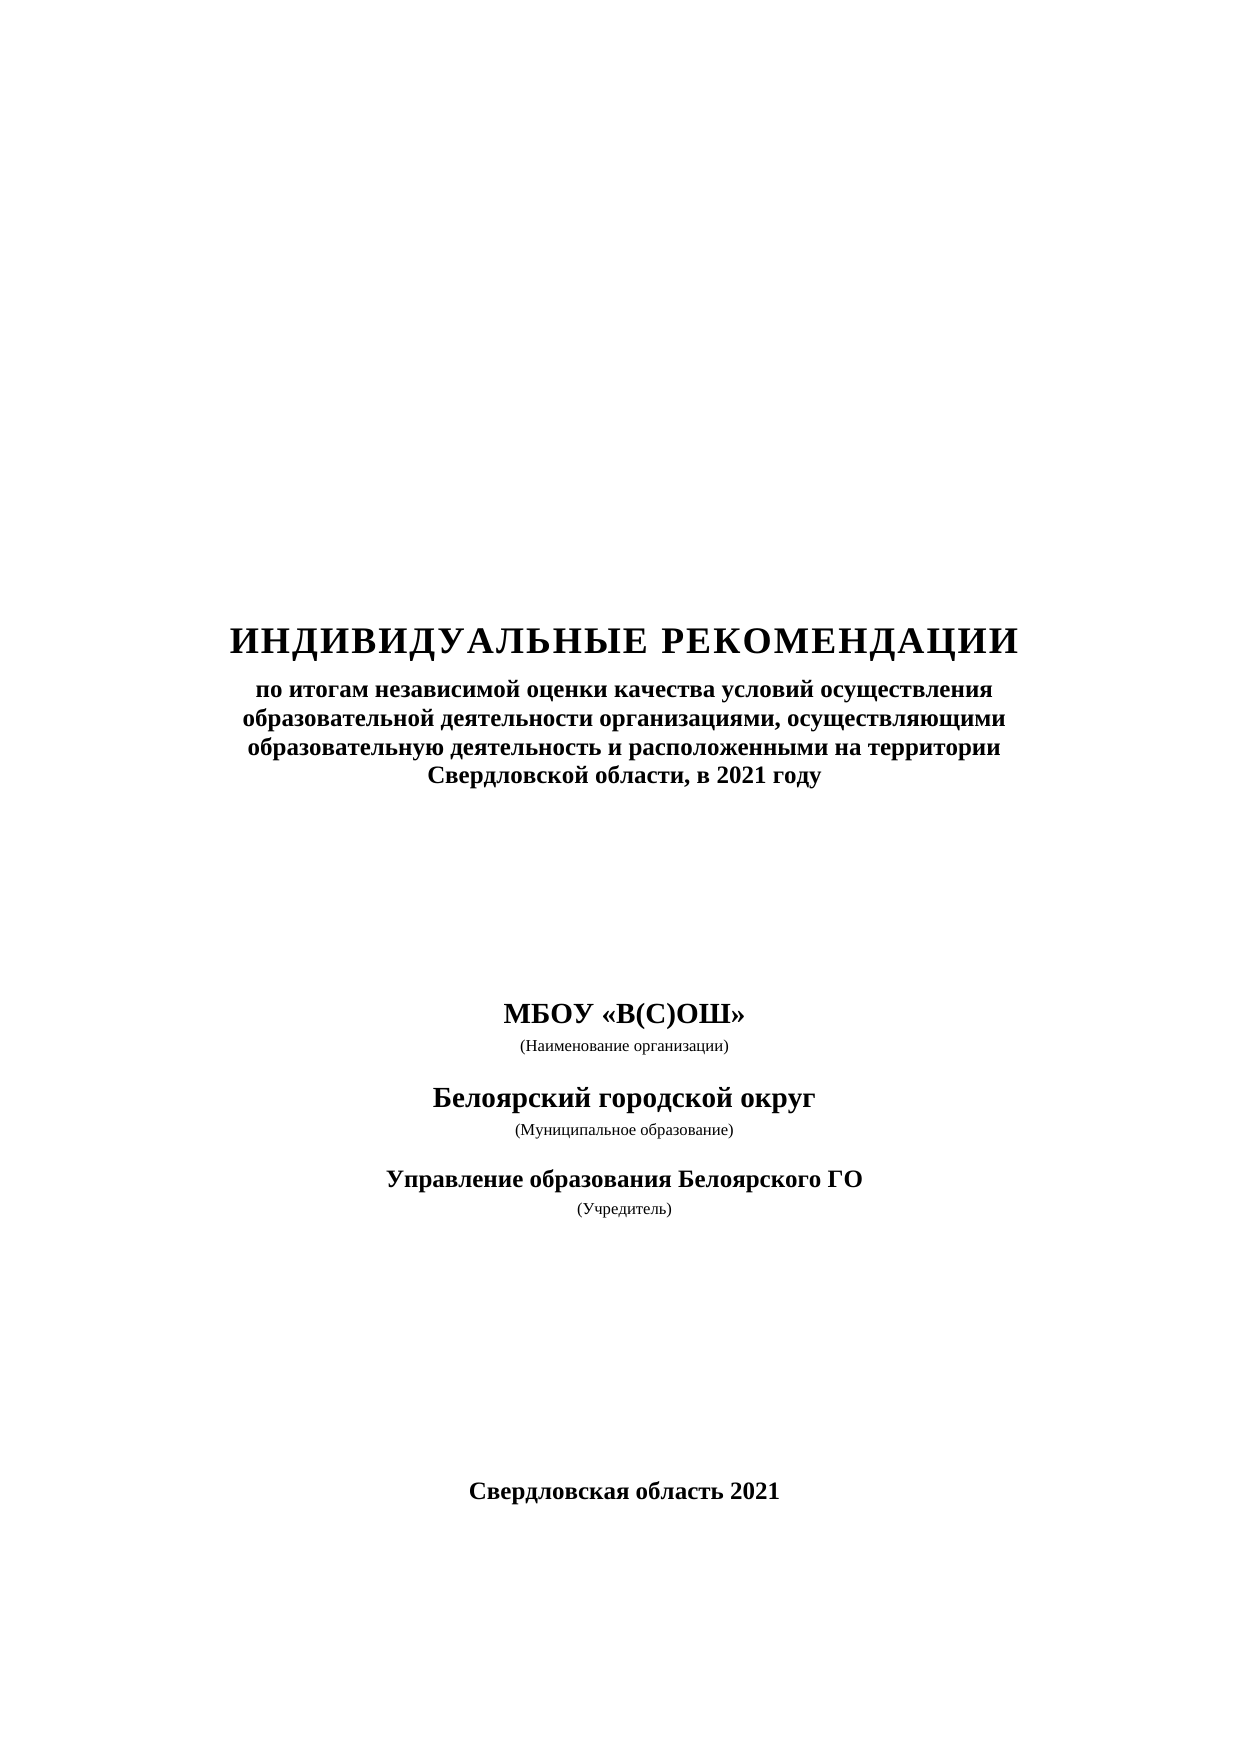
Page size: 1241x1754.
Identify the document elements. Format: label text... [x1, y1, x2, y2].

text Белоярский городской округ [177, 1080, 1071, 1114]
text Свердловская область 2021 [177, 1476, 1071, 1505]
text (Наименование организации) [177, 1036, 1071, 1055]
text Управление образования Белоярского ГО [177, 1164, 1071, 1193]
text по итогам независимой оценки качества условий осуществления образовательной деятельности организациями, осуществляющими образовательную деятельность и расположенными на территории Свердловской области, в 2021 году [177, 674, 1071, 789]
text ИНДИВИДУАЛЬНЫЕ РЕКОМЕНДАЦИИ [177, 619, 1071, 662]
text МБОУ «В(С)ОШ» [177, 996, 1071, 1030]
text (Муниципальное образование) [177, 1120, 1071, 1139]
text (Учредитель) [177, 1199, 1071, 1218]
